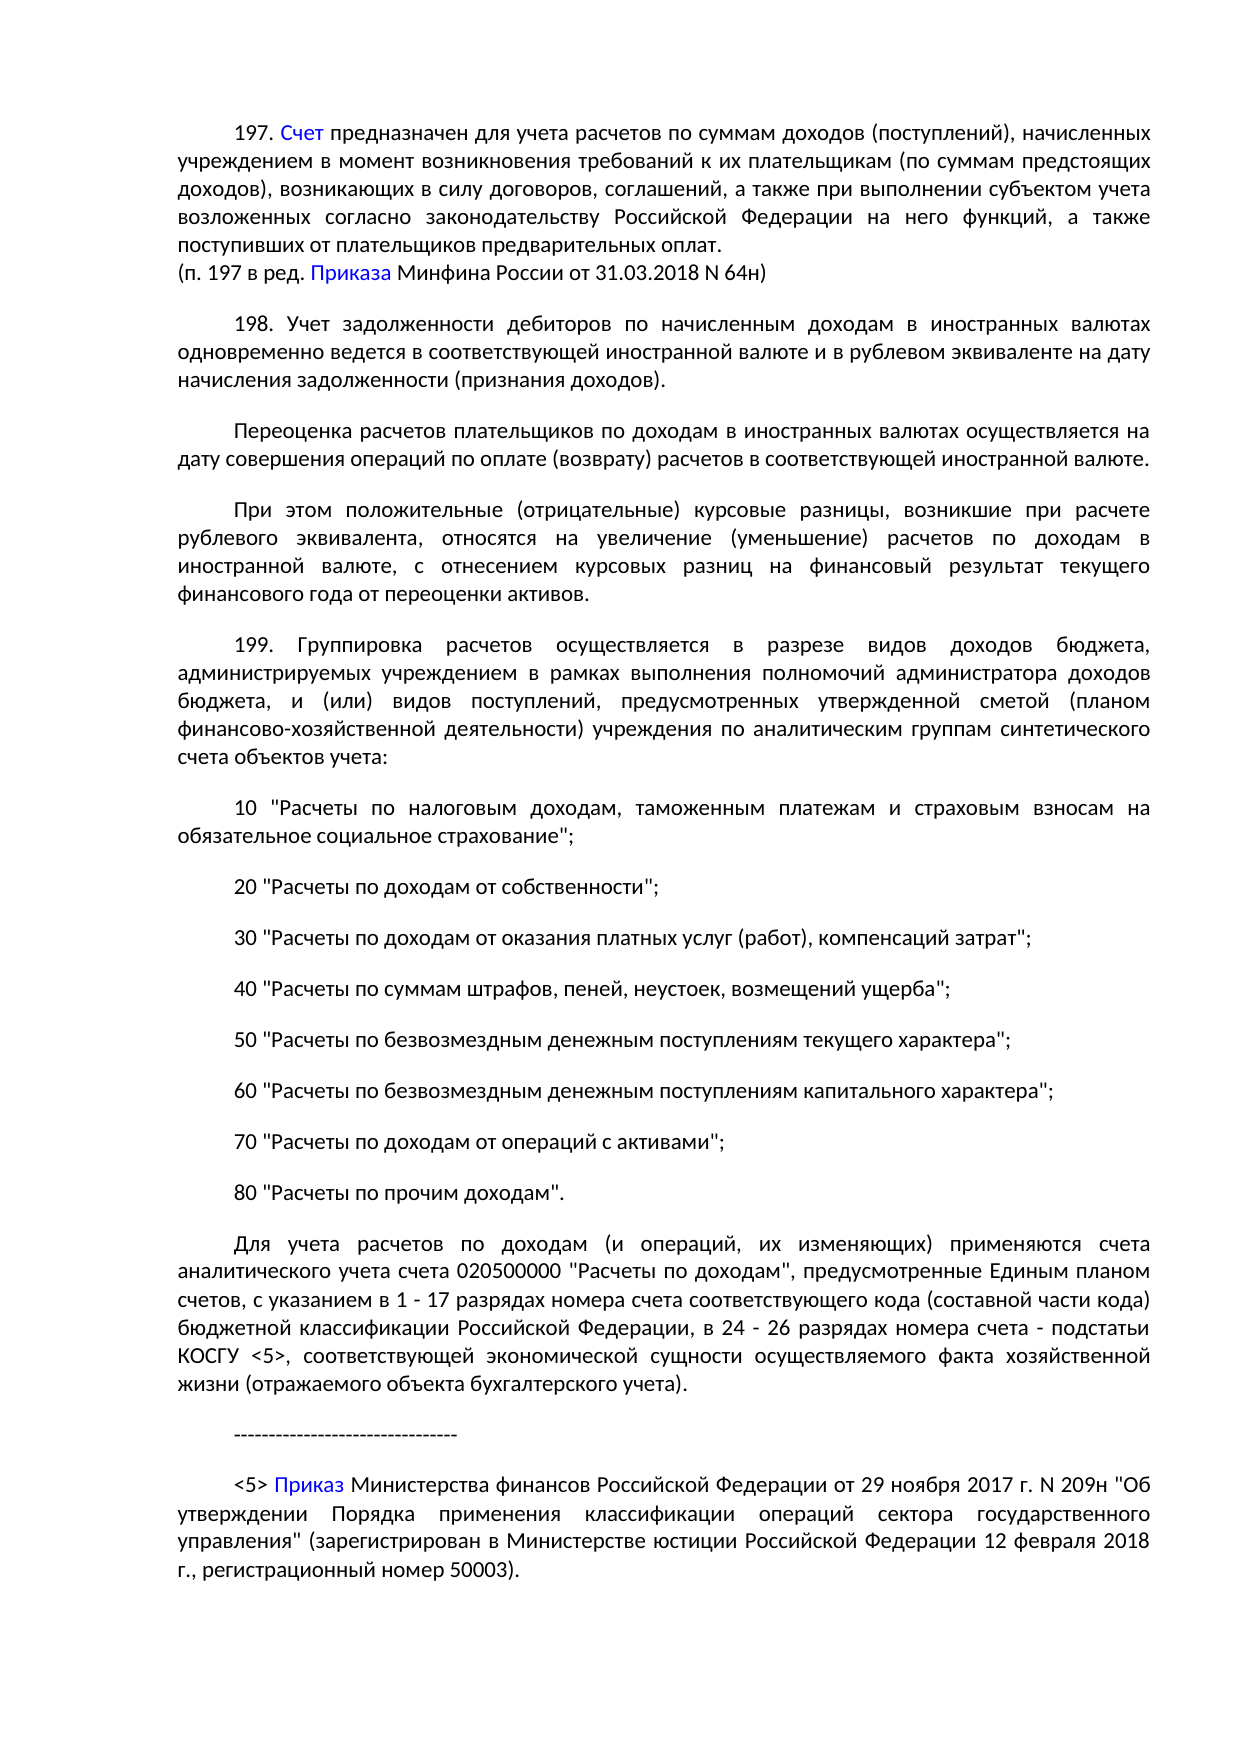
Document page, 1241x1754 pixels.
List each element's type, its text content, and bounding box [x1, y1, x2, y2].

text 10 "Расчеты по налоговым доходам, таможенным платежам и страховым взносам на обязательное социальное страхование"; [177, 793, 1152, 849]
text 40 "Расчеты по суммам штрафов, пеней, неустоек, возмещений ущерба"; [177, 974, 1152, 1002]
text 70 "Расчеты по доходам от операций с активами"; [177, 1127, 1152, 1155]
text 50 "Расчеты по безвозмездным денежным поступлениям текущего характера"; [177, 1025, 1152, 1053]
text 30 "Расчеты по доходам от оказания платных услуг (работ), компенсаций затрат"; [177, 923, 1152, 951]
text Для учета расчетов по доходам (и операций, их изменяющих) применяются счета аналитического учета счета 020500000 "Расчеты по доходам", предусмотренные Единым планом счетов, с указанием в 1 - 17 разрядах номера счета соответствующего кода (составной части кода) бюджетной классификации Российской Федерации, в 24 - 26 разрядах номера счета - подстатьи КОСГУ <5>, соответствующей экономической сущности осуществляемого факта хозяйственной жизни (отражаемого объекта бухгалтерского учета). [177, 1229, 1152, 1397]
text 197. Счет предназначен для учета расчетов по суммам доходов (поступлений), начисленных учреждением в момент возникновения требований к их плательщикам (по суммам предстоящих доходов), возникающих в силу договоров, соглашений, а также при выполнении субъектом учета возложенных согласно законодательству Российской Федерации на него функций, а также поступивших от плательщиков предварительных оплат. [177, 118, 1152, 258]
text 198. Учет задолженности дебиторов по начисленным доходам в иностранных валютах одновременно ведется в соответствующей иностранной валюте и в рублевом эквиваленте на дату начисления задолженности (признания доходов). [177, 309, 1152, 393]
text 199. Группировка расчетов осуществляется в разрезе видов доходов бюджета, администрируемых учреждением в рамках выполнения полномочий администратора доходов бюджета, и (или) видов поступлений, предусмотренных утвержденной сметой (планом финансово-хозяйственной деятельности) учреждения по аналитическим группам синтетического счета объектов учета: [177, 630, 1152, 770]
text -------------------------------- [177, 1420, 1152, 1448]
text <5> Приказ Министерства финансов Российской Федерации от 29 ноября 2017 г. N 209н "Об утверждении Порядка применения классификации операций сектора государственного управления" (зарегистрирован в Министерстве юстиции Российской Федерации 12 февраля 2018 г., регистрационный номер 50003). [177, 1471, 1152, 1583]
text 20 "Расчеты по доходам от собственности"; [177, 872, 1152, 900]
text 60 "Расчеты по безвозмездным денежным поступлениям капитального характера"; [177, 1076, 1152, 1104]
text При этом положительные (отрицательные) курсовые разницы, возникшие при расчете рублевого эквивалента, относятся на увеличение (уменьшение) расчетов по доходам в иностранной валюте, с отнесением курсовых разниц на финансовый результат текущего финансового года от переоценки активов. [177, 495, 1152, 607]
text (п. 197 в ред. Приказа Минфина России от 31.03.2018 N 64н) [177, 258, 1152, 286]
text Переоценка расчетов плательщиков по доходам в иностранных валютах осуществляется на дату совершения операций по оплате (возврату) расчетов в соответствующей иностранной валюте. [177, 416, 1152, 472]
text 80 "Расчеты по прочим доходам". [177, 1178, 1152, 1206]
